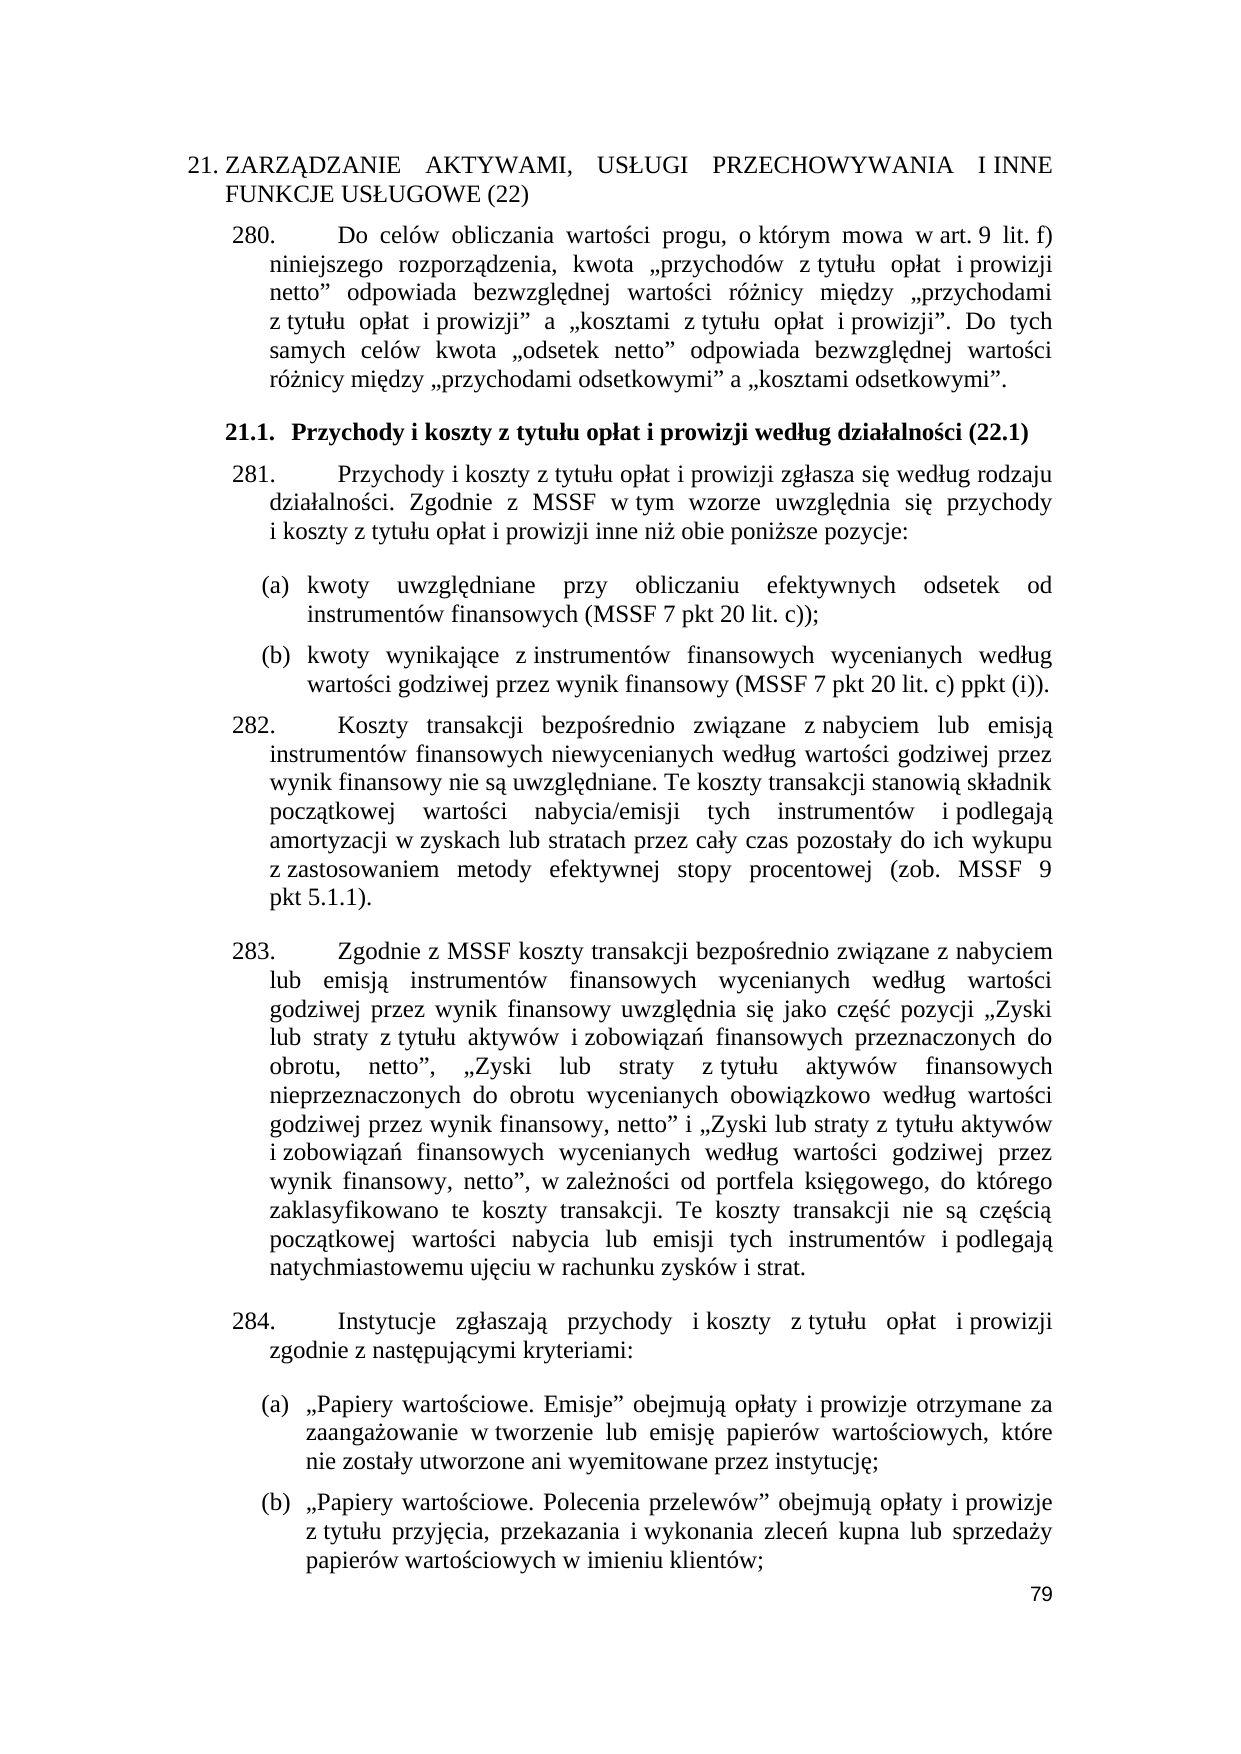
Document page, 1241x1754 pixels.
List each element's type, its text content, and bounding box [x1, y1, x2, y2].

text Zgodnie z MSSF koszty transakcji bezpośrednio związane z nabyciem lub emisją instrumentów finansowych wycenianych według wartości godziwej przez wynik finansowy uwzględnia się jako część pozycji „Zyski lub straty z tytułu aktywów i zobowiązań finansowych przeznaczonych do obrotu, netto”, „Zyski lub straty z tytułu aktywów finansowych nieprzeznaczonych do obrotu wycenianych obowiązkowo według wartości godziwej przez wynik finansowy, netto” i „Zyski lub straty z tytułu aktywów i zobowiązań finansowych wycenianych według wartości godziwej przez wynik finansowy, netto”, w zależności od portfela księgowego, do którego zaklasyfikowano te koszty transakcji. Te koszty transakcji nie są częścią początkowej wartości nabycia lub emisji tych instrumentów i podlegają natychmiastowemu ujęciu w rachunku zysków i strat. [232, 936, 1053, 1281]
list „Papiery wartościowe. Polecenia przelewów” obejmują opłaty i prowizje z tytułu przyjęcia, przekazania i wykonania zleceń kupna lub sprzedaży papierów wartościowych w imieniu klientów; [261, 1487, 1053, 1574]
text Instytucje zgłaszają przychody i koszty z tytułu opłat i prowizji zgodnie z następującymi kryteriami: [232, 1306, 1053, 1364]
subtitle Przychody i koszty z tytułu opłat i prowizji według działalności (22.1) [225, 417, 1053, 446]
text Do celów obliczania wartości progu, o którym mowa w art. 9 lit. f) niniejszego rozporządzenia, kwota „przychodów z tytułu opłat i prowizji netto” odpowiada bezwzględnej wartości różnicy między „przychodami z tytułu opłat i prowizji” a „kosztami z tytułu opłat i prowizji”. Do tych samych celów kwota „odsetek netto” odpowiada bezwzględnej wartości różnicy między „przychodami odsetkowymi” a „kosztami odsetkowymi”. [232, 220, 1053, 392]
list „Papiery wartościowe. Emisje” obejmują opłaty i prowizje otrzymane za zaangażowanie w tworzenie lub emisję papierów wartościowych, które nie zostały utworzone ani wyemitowane przez instytucję; [261, 1389, 1053, 1475]
text Przychody i koszty z tytułu opłat i prowizji zgłasza się według rodzaju działalności. Zgodnie z MSSF w tym wzorze uwzględnia się przychody i koszty z tytułu opłat i prowizji inne niż obie poniższe pozycje: [232, 459, 1053, 545]
list kwoty uwzględniane przy obliczaniu efektywnych odsetek od instrumentów finansowych (MSSF 7 pkt 20 lit. c)); [261, 570, 1053, 627]
text Koszty transakcji bezpośrednio związane z nabyciem lub emisją instrumentów finansowych niewycenianych według wartości godziwej przez wynik finansowy nie są uwzględniane. Te koszty transakcji stanowią składnik początkowej wartości nabycia/emisji tych instrumentów i podlegają amortyzacji w zyskach lub stratach przez cały czas pozostały do ich wykupu z zastosowaniem metody efektywnej stopy procentowej (zob. MSSF 9 pkt 5.1.1). [232, 710, 1053, 911]
list kwoty wynikające z instrumentów finansowych wycenianych według wartości godziwej przez wynik finansowy (MSSF 7 pkt 20 lit. c) ppkt (i)). [261, 640, 1053, 697]
subtitle Zarządzanie aktywami, usługi przechowywania i inne funkcje usługowe (22) [187, 150, 1053, 207]
